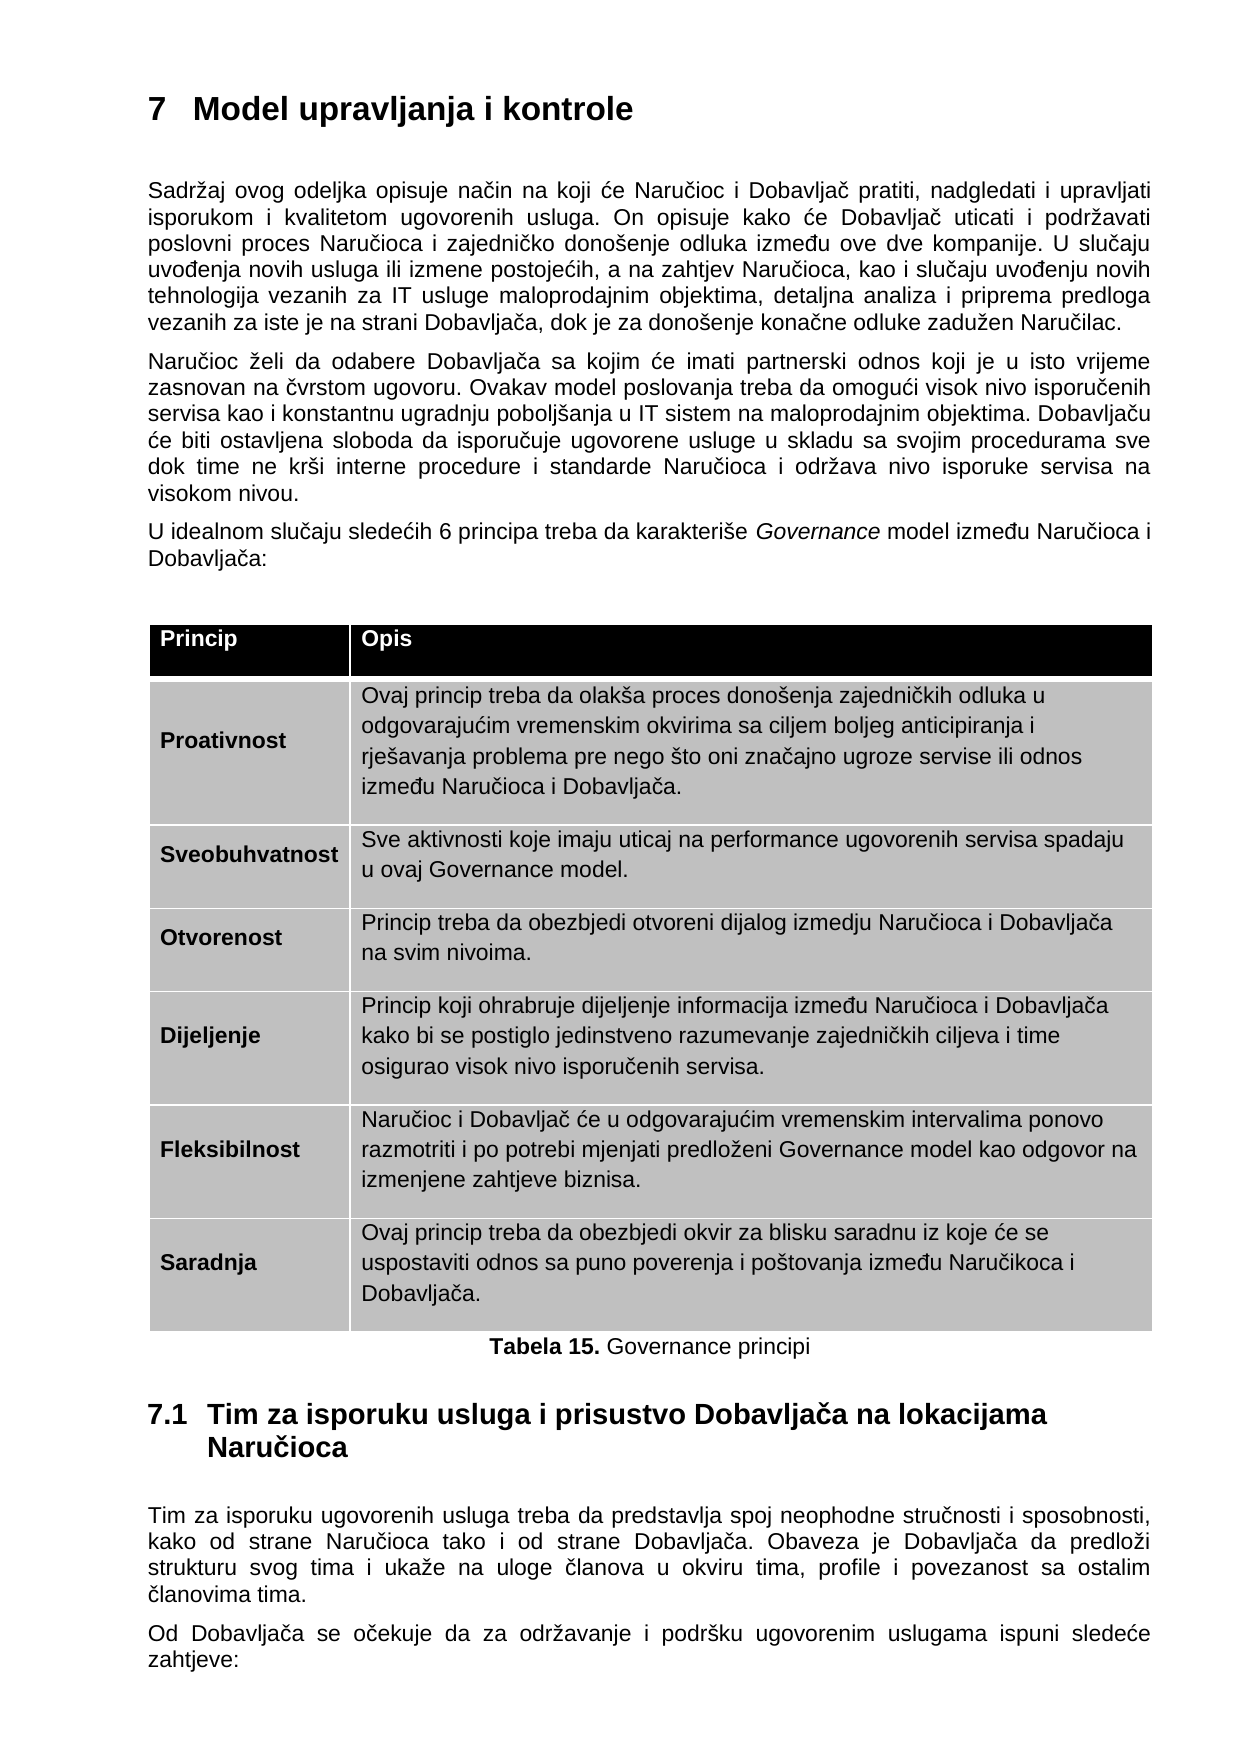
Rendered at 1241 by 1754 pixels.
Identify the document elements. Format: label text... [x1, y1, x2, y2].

table_cell Ovaj princip treba da olakša proces donošenja zajedničkih odluka u odgovarajućim vremenskim okvirima sa ciljem boljeg anticipiranja i rješavanja problema pre nego što oni značajno ugroze servise ili odnos između Naručioca i Dobavljača. [351, 682, 1152, 824]
table_cell Dijeljenje [150, 992, 349, 1104]
text Tim za isporuku ugovorenih usluga treba da predstavlja spoj neophodne stručnosti i sposobnosti, kako od strane Naručioca tako i od strane Dobavljača. Obaveza je Dobavljača da predloži strukturu svog tima i ukaže na uloge članova u okviru tima, profile i povezanost sa ostalim članovima tima. [148, 1502, 1152, 1607]
table_cell Princip koji ohrabruje dijeljenje informacija između Naručioca i Dobavljača kako bi se postiglo jedinstveno razumevanje zajedničkih ciljeva i time osigurao visok nivo isporučenih servisa. [351, 992, 1152, 1104]
text Sadržaj ovog odeljka opisuje način na koji će Naručioc i Dobavljač pratiti, nadgledati i upravljati isporukom i kvalitetom ugovorenih usluga. On opisuje kako će Dobavljač uticati i podržavati poslovni proces Naručioca i zajedničko donošenje odluka između ove dve kompanije. U slučaju uvođenja novih usluga ili izmene postojećih, a na zahtjev Naručioca, kao i slučaju uvođenju novih tehnologija vezanih za IT usluge maloprodajnim objektima, detaljna analiza i priprema predloga vezanih za iste je na strani Dobavljača, dok je za donošenje konačne odluke zadužen Naručilac. [148, 177, 1152, 335]
table_cell Saradnja [150, 1219, 349, 1331]
table_cell Proativnost [150, 682, 349, 824]
text Tabela 15. Governance principi [148, 1333, 1152, 1359]
table_cell Sveobuhvatnost [150, 826, 349, 907]
table_cell Sve aktivnosti koje imaju uticaj na performance ugovorenih servisa spadaju u ovaj Governance model. [351, 826, 1152, 907]
table_cell Fleksibilnost [150, 1106, 349, 1218]
text Naručioc želi da odabere Dobavljača sa kojim će imati partnerski odnos koji je u isto vrijeme zasnovan na čvrstom ugovoru. Ovakav model poslovanja treba da omogući visok nivo isporučenih servisa kao i konstantnu ugradnju poboljšanja u IT sistem na maloprodajnim objektima. Dobavljaču će biti ostavljena sloboda da isporučuje ugovorene usluge u skladu sa svojim procedurama sve dok time ne krši interne procedure i standarde Naručioca i održava nivo isporuke servisa na visokom nivou. [148, 348, 1152, 506]
text Od Dobavljača se očekuje da za održavanje i podršku ugovorenim uslugama ispuni sledeće zahtjeve: [148, 1619, 1152, 1672]
text U idealnom slučaju sledećih 6 principa treba da karakteriše Governance model između Naručioca i Dobavljača: [148, 518, 1152, 571]
table_cell Princip treba da obezbjedi otvoreni dijalog izmedju Naručioca i Dobavljača na svim nivoima. [351, 909, 1152, 991]
subtitle Model upravljanja i kontrole [148, 89, 1152, 127]
table_cell Otvorenost [150, 909, 349, 991]
table_cell Ovaj princip treba da obezbjedi okvir za blisku saradnu iz koje će se uspostaviti odnos sa puno poverenja i poštovanja između Naručikoca i Dobavljača. [351, 1219, 1152, 1331]
table_cell Naručioc i Dobavljač će u odgovarajućim vremenskim intervalima ponovo razmotriti i po potrebi mjenjati predloženi Governance model kao odgovor na izmenjene zahtjeve biznisa. [351, 1106, 1152, 1218]
table_header Princip [150, 625, 349, 676]
subtitle Tim za isporuku usluga i prisustvo Dobavljača na lokacijama Naručioca [147, 1397, 1152, 1464]
table_header Opis [351, 625, 1152, 676]
